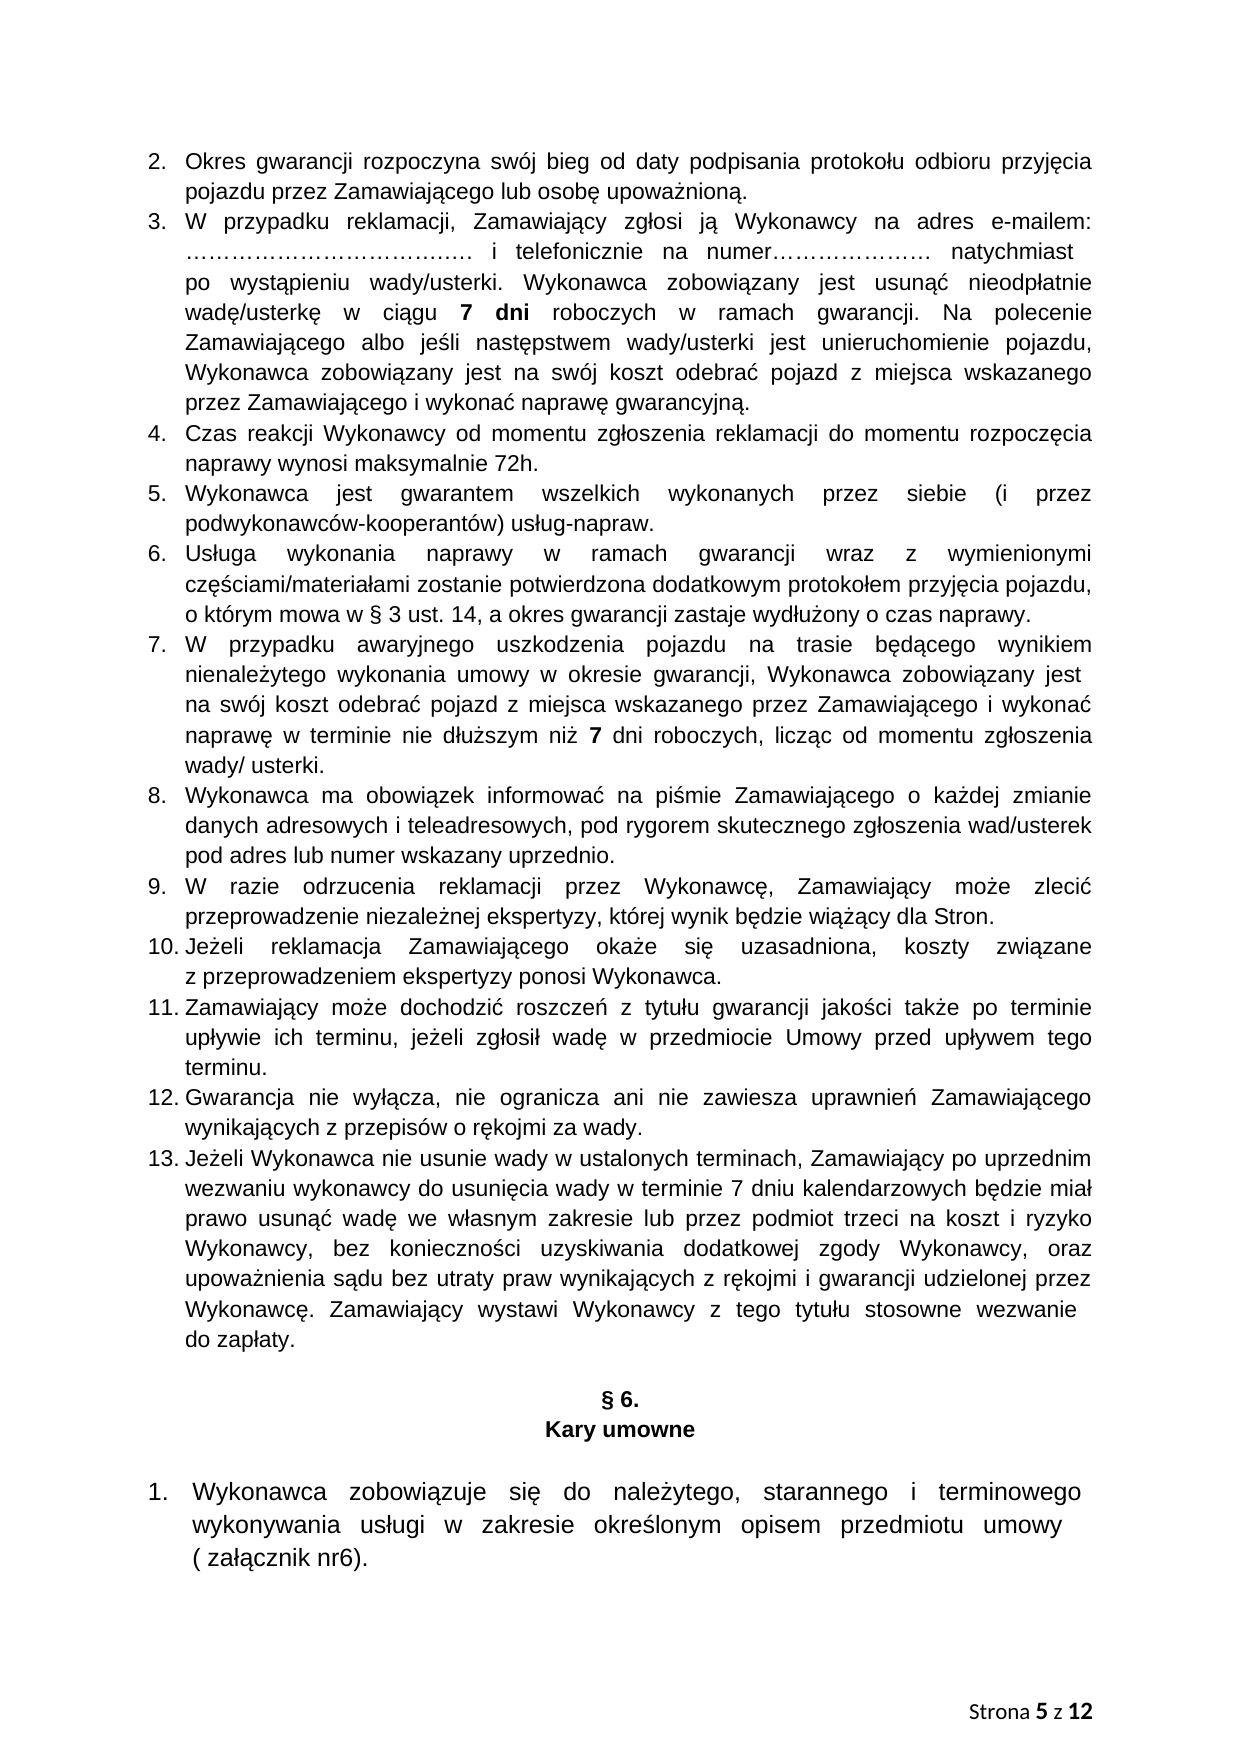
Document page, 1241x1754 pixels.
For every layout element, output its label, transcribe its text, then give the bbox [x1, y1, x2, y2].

list Gwarancja nie wyłącza, nie ogranicza ani nie zawiesza uprawnień Zamawiającego wynikających z przepisów o rękojmi za wady. [148, 1084, 1093, 1141]
list Wykonawca ma obowiązek informować na piśmie Zamawiającego o każdej zmianie danych adresowych i teleadresowych, pod rygorem skutecznego zgłoszenia wad/usterek pod adres lub numer wskazany uprzednio. [148, 782, 1093, 869]
list Zamawiający może dochodzić roszczeń z tytułu gwarancji jakości także po terminie upływie ich terminu, jeżeli zgłosił wadę w przedmiocie Umowy przed upływem tego terminu. [148, 993, 1093, 1080]
text § 6. [148, 1386, 1093, 1412]
list Czas reakcji Wykonawcy od momentu zgłoszenia reklamacji do momentu rozpoczęcia naprawy wynosi maksymalnie 72h. [148, 419, 1093, 476]
list Wykonawca jest gwarantem wszelkich wykonanych przez siebie (i przez podwykonawców-kooperantów) usług-napraw. [148, 480, 1093, 536]
text 1. Wykonawca zobowiązuje się do należytego, starannego i terminowego wykonywania usługi w zakresie określonym opisem przedmiotu umowy ( załącznik nr6). [148, 1477, 1083, 1572]
list Jeżeli Wykonawca nie usunie wady w ustalonych terminach, Zamawiający po uprzednim wezwaniu wykonawcy do usunięcia wady w terminie 7 dniu kalendarzowych będzie miał prawo usunąć wadę we własnym zakresie lub przez podmiot trzeci na koszt i ryzyko Wykonawcy, bez konieczności uzyskiwania dodatkowej zgody Wykonawcy, oraz upoważnienia sądu bez utraty praw wynikających z rękojmi i gwarancji udzielonej przez Wykonawcę. Zamawiający wystawi Wykonawcy z tego tytułu stosowne wezwanie do zapłaty. [148, 1144, 1093, 1352]
list Okres gwarancji rozpoczyna swój bieg od daty podpisania protokołu odbioru przyjęcia pojazdu przez Zamawiającego lub osobę upoważnioną. [148, 148, 1093, 204]
list Usługa wykonania naprawy w ramach gwarancji wraz z wymienionymi częściami/materiałami zostanie potwierdzona dodatkowym protokołem przyjęcia pojazdu, o którym mowa w § 3 ust. 14, a okres gwarancji zastaje wydłużony o czas naprawy. [148, 540, 1093, 627]
text Kary umowne [148, 1416, 1093, 1443]
list W przypadku awaryjnego uszkodzenia pojazdu na trasie będącego wynikiem nienależytego wykonania umowy w okresie gwarancji, Wykonawca zobowiązany jest na swój koszt odebrać pojazd z miejsca wskazanego przez Zamawiającego i wykonać naprawę w terminie nie dłuższym niż 7 dni roboczych, licząc od momentu zgłoszenia wady/ usterki. [148, 631, 1093, 778]
list W przypadku reklamacji, Zamawiający zgłosi ją Wykonawcy na adres e-mailem: …………………………….…. i telefonicznie na numer………………… natychmiast po wystąpieniu wady/usterki. Wykonawca zobowiązany jest usunąć nieodpłatnie wadę/usterkę w ciągu 7 dni roboczych w ramach gwarancji. Na polecenie Zamawiającego albo jeśli następstwem wady/usterki jest unieruchomienie pojazdu, Wykonawca zobowiązany jest na swój koszt odebrać pojazd z miejsca wskazanego przez Zamawiającego i wykonać naprawę gwarancyjną. [148, 208, 1093, 416]
list W razie odrzucenia reklamacji przez Wykonawcę, Zamawiający może zlecić przeprowadzenie niezależnej ekspertyzy, której wynik będzie wiążący dla Stron. [148, 873, 1093, 929]
list Jeżeli reklamacja Zamawiającego okaże się uzasadniona, koszty związane z przeprowadzeniem ekspertyzy ponosi Wykonawca. [148, 933, 1093, 989]
